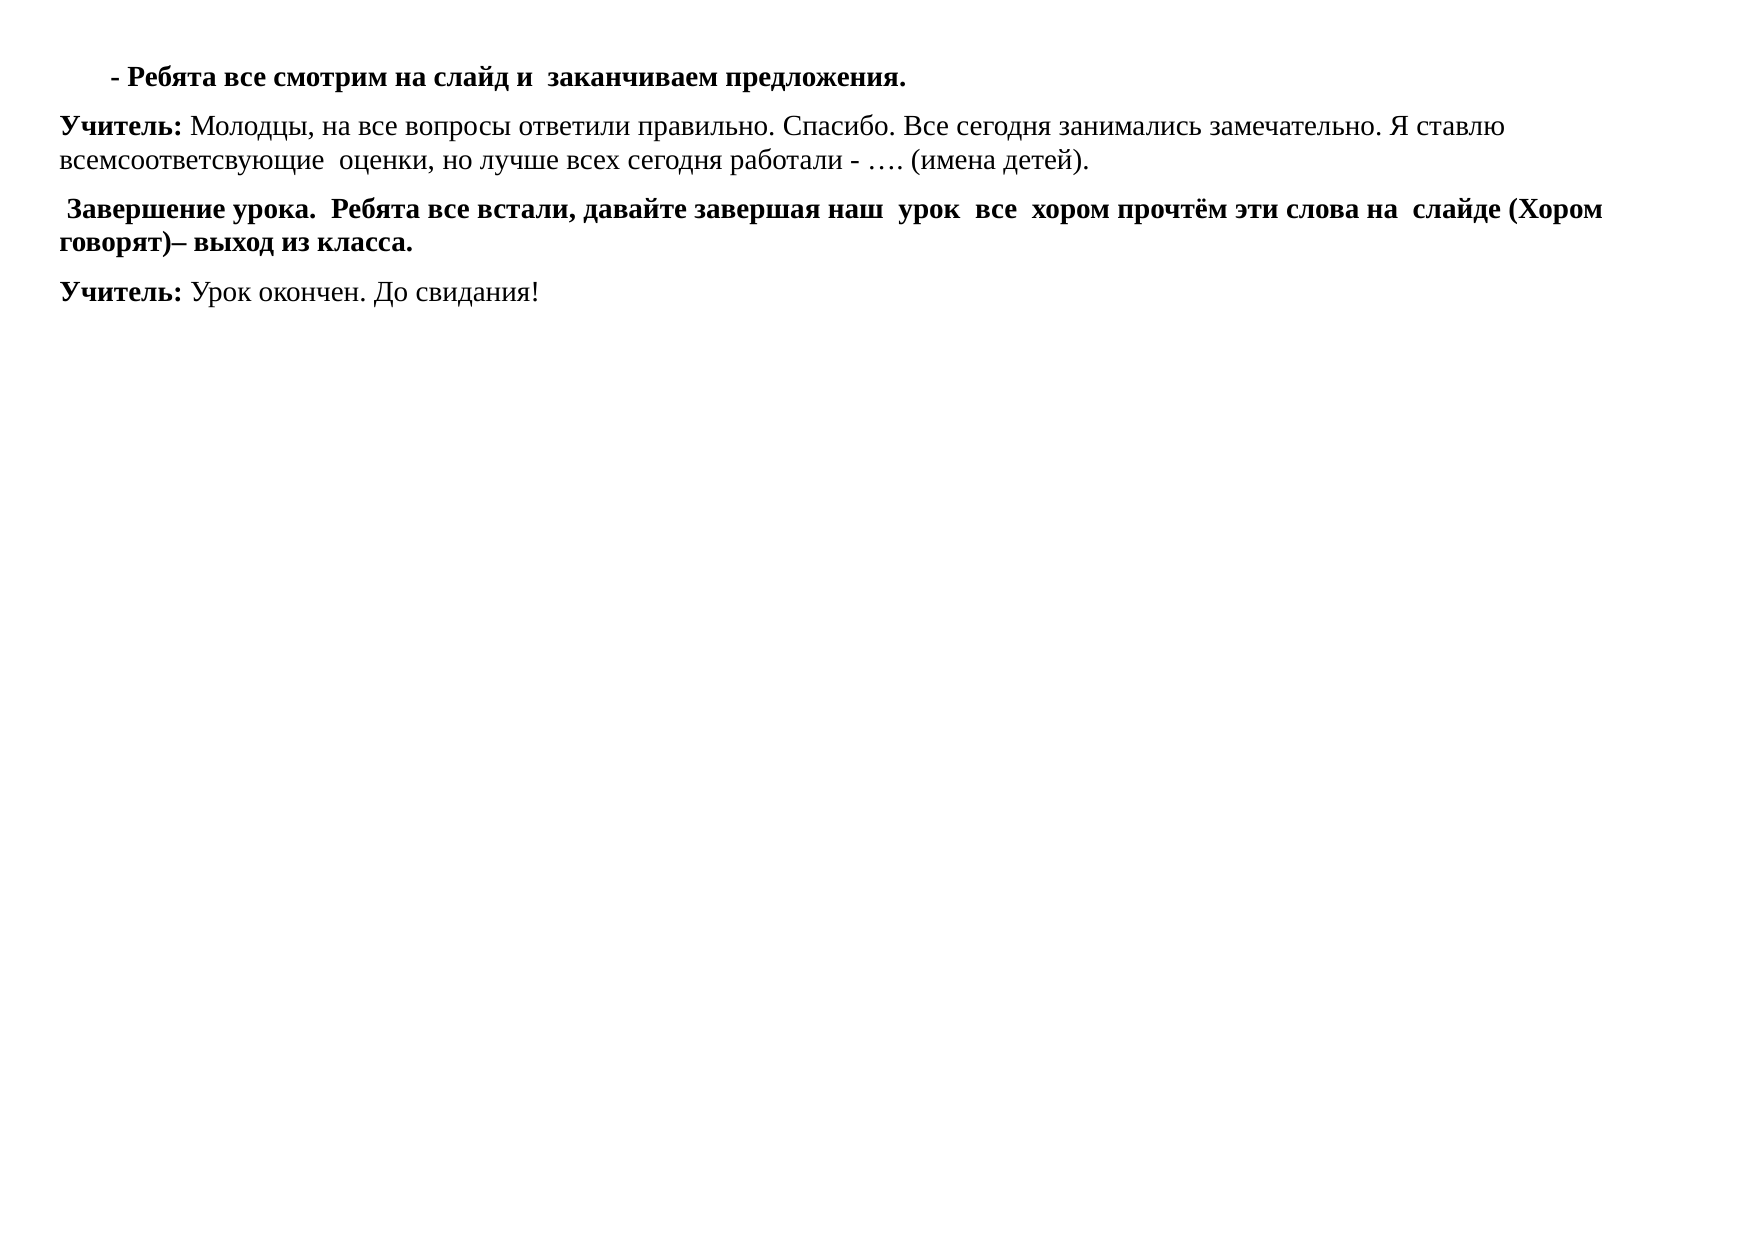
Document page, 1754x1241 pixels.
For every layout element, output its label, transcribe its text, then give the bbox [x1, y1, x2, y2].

text - Ребята все смотрим на слайд и заканчиваем предложения. [59, 59, 1695, 93]
text Учитель: Урок окончен. До свидания! [59, 274, 1695, 307]
text Завершение урока. Ребята все встали, давайте завершая наш урок все хором прочтём эти слова на слайде (Хором говорят)– выход из класса. [59, 191, 1695, 258]
text Учитель: Молодцы, на все вопросы ответили правильно. Спасибо. Все сегодня занимались замечательно. Я ставлю всемсоответсвующие оценки, но лучше всех сегодня работали - …. (имена детей). [59, 108, 1695, 175]
